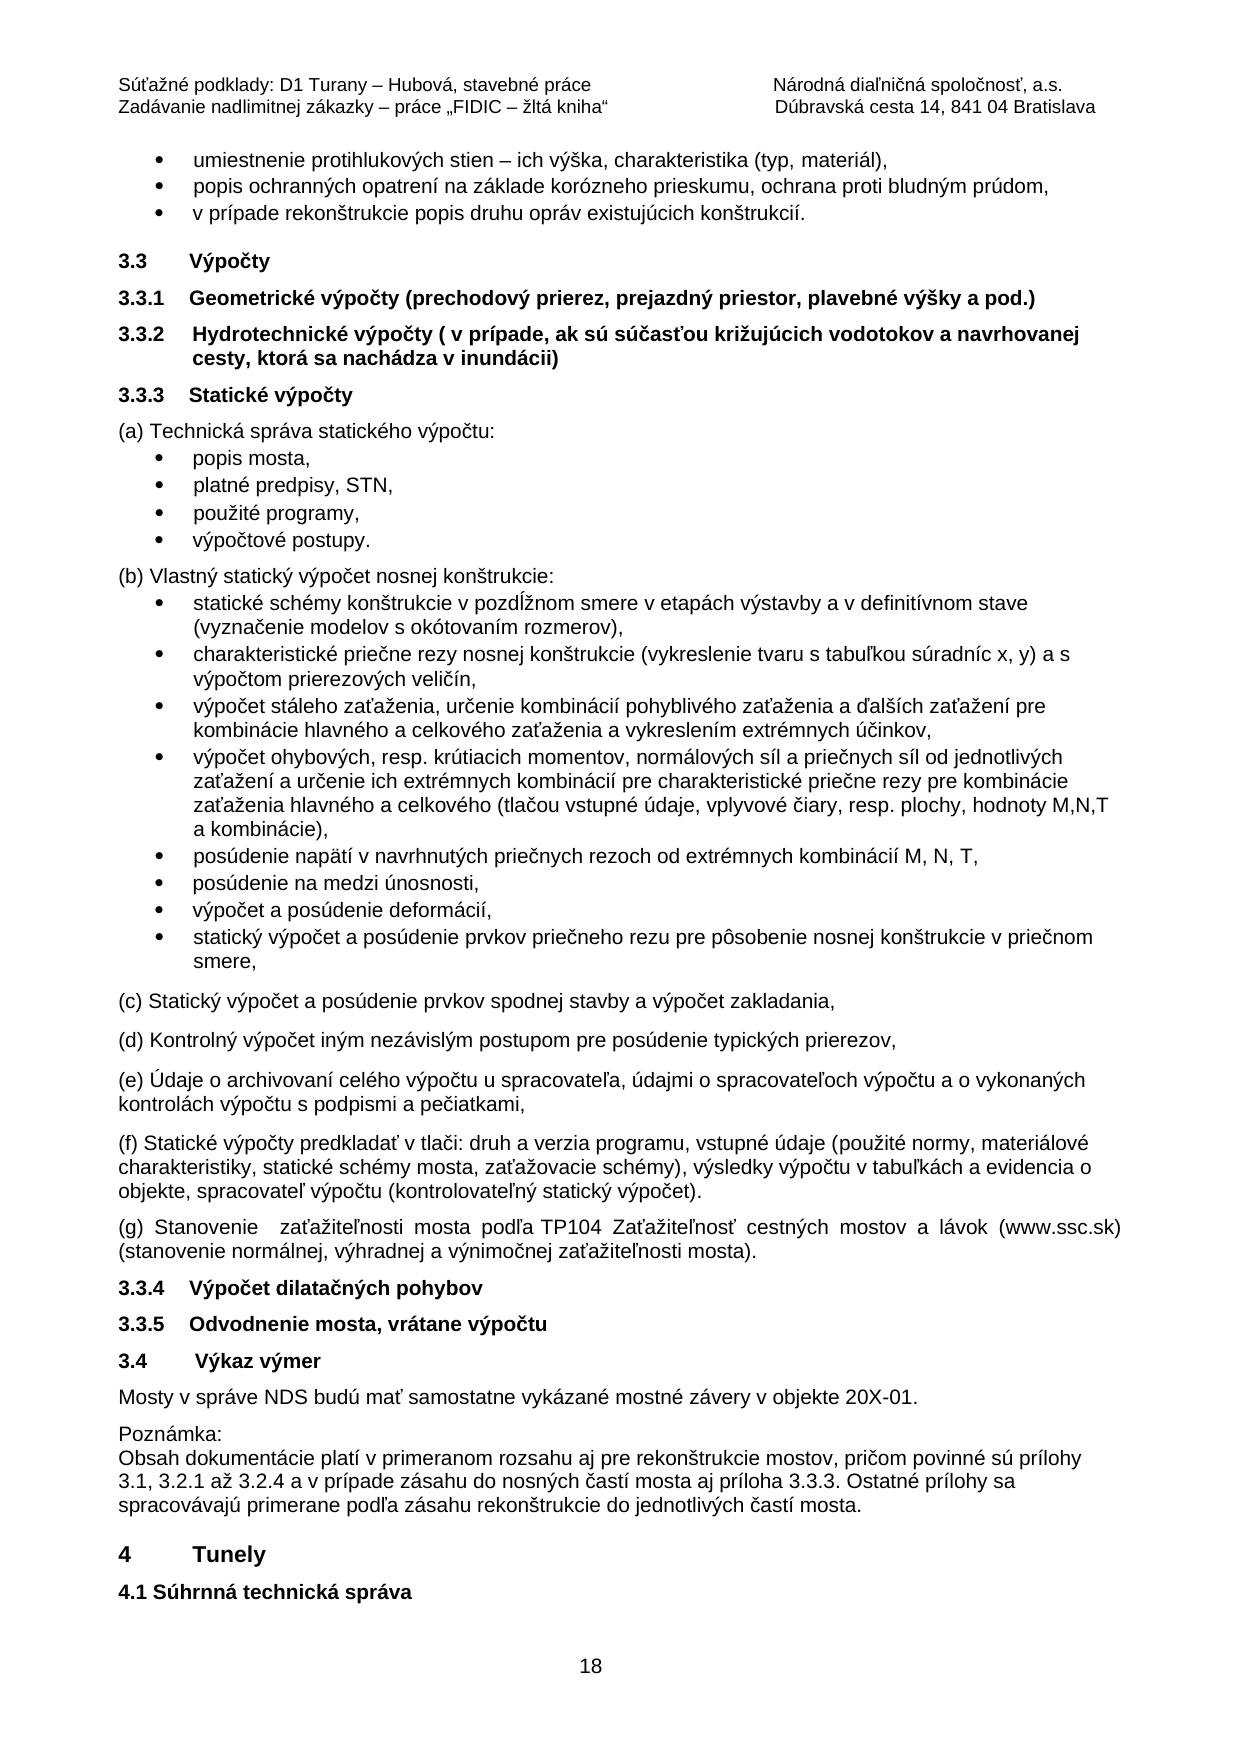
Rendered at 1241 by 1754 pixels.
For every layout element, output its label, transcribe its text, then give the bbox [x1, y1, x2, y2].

list Tunely [118, 1541, 1122, 1567]
list umiestnenie protihlukových stien – ich výška, charakteristika (typ, materiál), [156, 148, 1122, 172]
text 3.3.4 Výpočet dilatačných pohybov [118, 1276, 1122, 1299]
list statický výpočet a posúdenie prvkov priečneho rezu pre pôsobenie nosnej konštrukcie v priečnom smere, [156, 925, 1122, 973]
list posúdenie napätí v navrhnutých priečnych rezoch od extrémnych kombinácií M, N, T, [156, 844, 1122, 868]
text Poznámka: [118, 1421, 1122, 1445]
text (b) Vlastný statický výpočet nosnej konštrukcie: [118, 564, 1122, 588]
list statické schémy konštrukcie v pozdĺžnom smere v etapách výstavby a v definitívnom stave (vyznačenie modelov s okótovaním rozmerov), [156, 591, 1122, 639]
list výpočet a posúdenie deformácií, [155, 898, 1122, 922]
text 3.3.5 Odvodnenie mosta, vrátane výpočtu [118, 1312, 1122, 1336]
text 3.4 Výkaz výmer [118, 1348, 1122, 1372]
text (d) Kontrolný výpočet iným nezávislým postupom pre posúdenie typických prierezov, [118, 1028, 1122, 1052]
text (a) Technická správa statického výpočtu: [118, 419, 1122, 443]
list popis ochranných opatrení na základe korózneho prieskumu, ochrana proti bludným prúdom, [156, 174, 1122, 198]
text Mosty v správe NDS budú mať samostatne vykázané mostné závery v objekte 20X-01. [118, 1385, 1122, 1409]
text 4.1 Súhrnná technická správa [118, 1580, 1122, 1604]
list výpočet stáleho zaťaženia, určenie kombinácií pohyblivého zaťaženia a ďalších zaťažení pre kombinácie hlavného a celkového zaťaženia a vykreslením extrémnych účinkov, [156, 693, 1122, 741]
text 3.3 Výpočty [118, 249, 1122, 273]
list výpočet ohybových, resp. krútiacich momentov, normálových síl a priečnych síl od jednotlivých zaťažení a určenie ich extrémnych kombinácií pre charakteristické priečne rezy pre kombinácie zaťaženia hlavného a celkového (tlačou vstupné údaje, vplyvové čiary, resp. plochy, hodnoty M,N,T a kombinácie), [156, 744, 1122, 841]
text (c) Statický výpočet a posúdenie prvkov spodnej stavby a výpočet zakladania, [118, 989, 1122, 1013]
list výpočtové postupy. [155, 527, 1122, 552]
list charakteristické priečne rezy nosnej konštrukcie (vykreslenie tvaru s tabuľkou súradníc x, y) a s výpočtom prierezových veličín, [156, 642, 1122, 690]
text (e) Údaje o archivovaní celého výpočtu u spracovateľa, údajmi o spracovateľoch výpočtu a o vykonaných kontrolách výpočtu s podpismi a pečiatkami, [118, 1067, 1122, 1115]
text (g) Stanovenie zaťažiteľnosti mosta podľa TP104 Zaťažiteľnosť cestných mostov a lávok (www.ssc.sk) (stanovenie normálnej, výhradnej a výnimočnej zaťažiteľnosti mosta). [118, 1215, 1122, 1263]
list popis mosta, [155, 446, 1122, 470]
text 3.3.3 Statické výpočty [118, 382, 1122, 406]
text Obsah dokumentácie platí v primeranom rozsahu aj pre rekonštrukcie mostov, pričom povinné sú prílohy 3.1, 3.2.1 až 3.2.4 a v prípade zásahu do nosných častí mosta aj príloha 3.3.3. Ostatné prílohy sa spracovávajú primerane podľa zásahu rekonštrukcie do jednotlivých častí mosta. [118, 1445, 1122, 1517]
list v prípade rekonštrukcie popis druhu opráv existujúcich konštrukcií. [155, 201, 1122, 225]
text 3.3.1 Geometrické výpočty (prechodový prierez, prejazdný priestor, plavebné výšky a pod.) [118, 286, 1122, 309]
list platné predpisy, STN, [156, 473, 1122, 497]
list použité programy, [156, 500, 1122, 524]
text 3.3.2 Hydrotechnické výpočty ( v prípade, ak sú súčasťou križujúcich vodotokov a navrhovanej cesty, ktorá sa nachádza v inundácii) [118, 322, 1122, 370]
text (f) Statické výpočty predkladať v tlači: druh a verzia programu, vstupné údaje (použité normy, materiálové charakteristiky, statické schémy mosta, zaťažovacie schémy), výsledky výpočtu v tabuľkách a evidencia o objekte, spracovateľ výpočtu (kontrolovateľný statický výpočet). [118, 1131, 1122, 1203]
list posúdenie na medzi únosnosti, [155, 871, 1122, 895]
